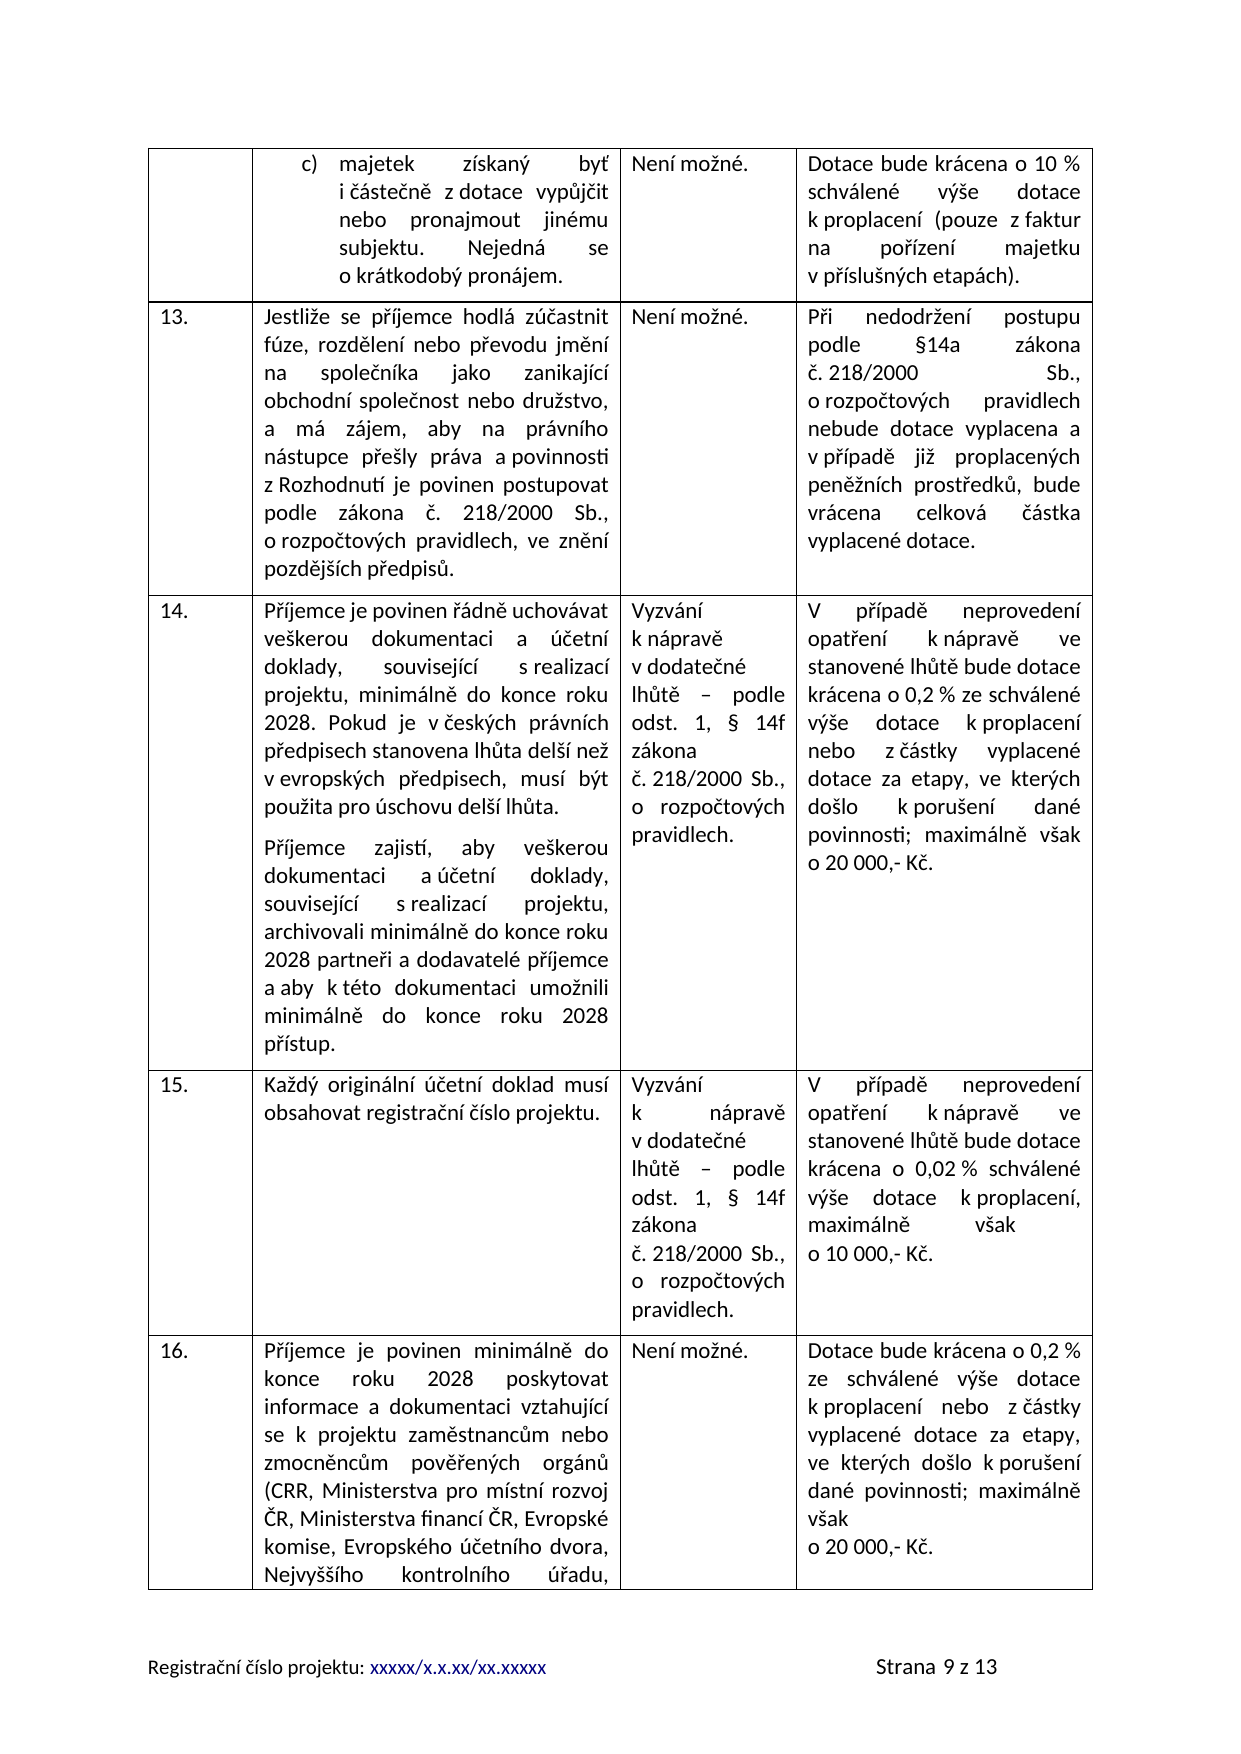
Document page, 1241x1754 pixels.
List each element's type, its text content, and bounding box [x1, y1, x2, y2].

table_cell 13. [149, 303, 252, 595]
table_cell V případě neprovedení opatření k nápravě ve stanovené lhůtě bude dotace krácena o 0,2 % ze schválené výše dotace k proplacení nebo z částky vyplacené dotace za etapy, ve kterých došlo k porušení dané povinnosti; maximálně však o 20 000,- Kč. [797, 596, 1092, 1069]
table_cell Vyzvání k nápravě v dodatečné lhůtě – podle odst. 1, § 14f zákona č. 218/2000 Sb., o rozpočtových pravidlech. [621, 596, 796, 1069]
table_cell V případě neprovedení opatření k nápravě ve stanovené lhůtě bude dotace krácena o 0,02 % schválené výše dotace k proplacení, maximálně však o 10 000,- Kč. [797, 1071, 1092, 1335]
table_cell Jestliže se příjemce hodlá zúčastnit fúze, rozdělení nebo převodu jmění na společníka jako zanikající obchodní společnost nebo družstvo, a má zájem, aby na právního nástupce přešly práva a povinnosti z Rozhodnutí je povinen postupovat podle zákona č. 218/2000 Sb., o rozpočtových pravidlech, ve znění pozdějších předpisů. [253, 303, 620, 595]
table_cell Každý originální účetní doklad musí obsahovat registrační číslo projektu. [253, 1071, 620, 1335]
table_cell majetek získaný byť i částečně z dotace vypůjčit nebo pronajmout jinému subjektu. Nejedná se o krátkodobý pronájem. [253, 149, 620, 301]
table_cell Není možné. [621, 1336, 796, 1588]
table_cell 16. [149, 1336, 252, 1588]
table_cell 15. [149, 1071, 252, 1335]
table_cell Není možné. [621, 149, 796, 301]
table_cell Příjemce je povinen řádně uchovávat veškerou dokumentaci a účetní doklady, související s realizací projektu, minimálně do konce roku 2028. Pokud je v českých právních předpisech stanovena lhůta delší než v evropských předpisech, musí být použita pro úschovu delší lhůta. Příjemce zajistí, aby veškerou dokumentaci a účetní doklady, související s realizací projektu, archivovali minimálně do konce roku 2028 partneři a dodavatelé příjemce a aby k této dokumentaci umožnili minimálně do konce roku 2028 přístup. [253, 596, 620, 1069]
table_cell Vyzvání k nápravě v dodatečné lhůtě – podle odst. 1, § 14f zákona č. 218/2000 Sb., o rozpočtových pravidlech. [621, 1071, 796, 1335]
table_cell Není možné. [621, 303, 796, 595]
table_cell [797, 1336, 1092, 1588]
table_cell Při nedodržení postupu podle §14a zákona č. 218/2000 Sb., o rozpočtových pravidlech nebude dotace vyplacena a v případě již proplacených peněžních prostředků, bude vrácena celková částka vyplacené dotace. [797, 303, 1092, 595]
table_cell 14. [149, 596, 252, 1069]
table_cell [797, 149, 1092, 301]
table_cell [253, 1336, 620, 1588]
